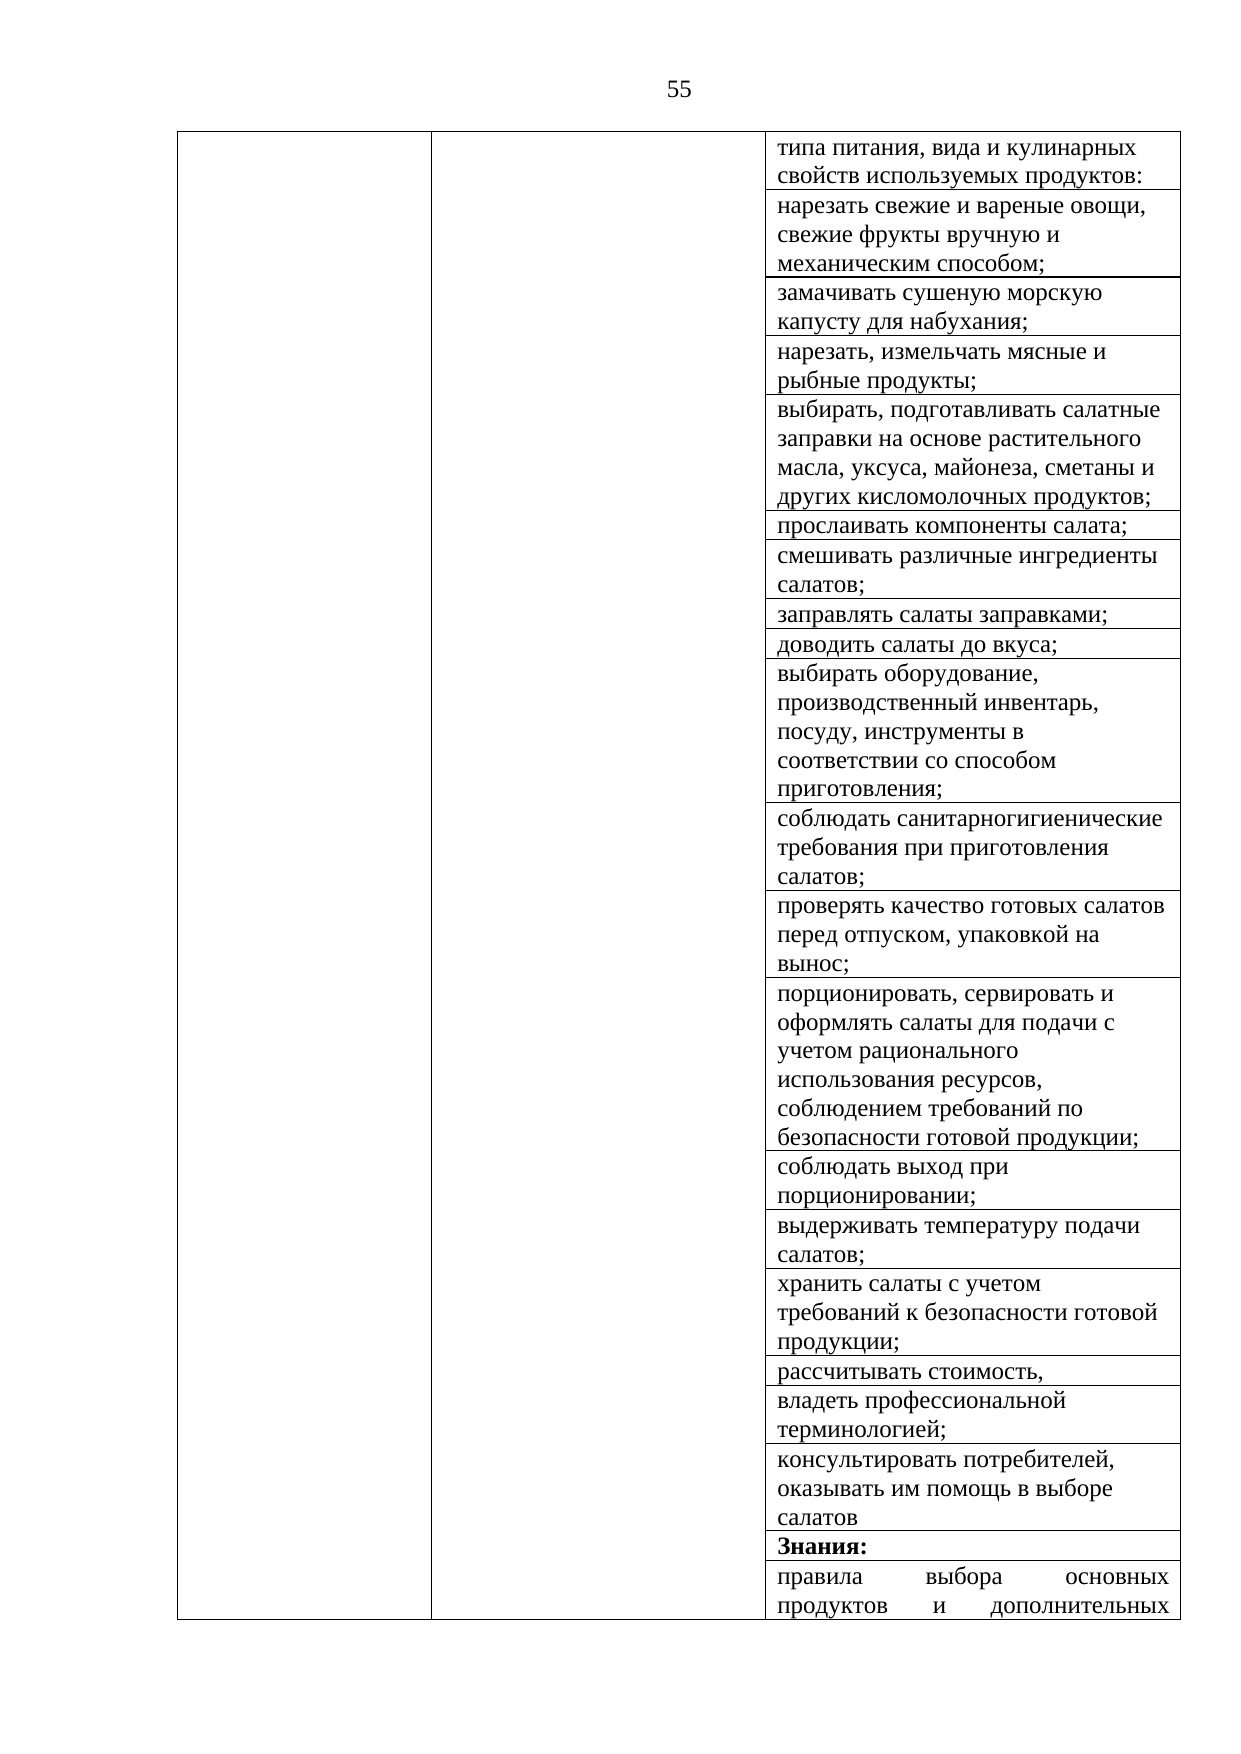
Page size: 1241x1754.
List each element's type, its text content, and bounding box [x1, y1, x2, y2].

table_cell выдерживать температуру подачи салатов; [766, 1210, 1180, 1267]
table_cell владеть профессиональной терминологией; [766, 1386, 1180, 1443]
table_cell доводить салаты до вкуса; [766, 629, 1180, 657]
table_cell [766, 1561, 1180, 1619]
table_cell соблюдать санитарногигиенические требования при приготовления салатов; [766, 803, 1180, 889]
table_cell соблюдать выход при порционировании; [766, 1151, 1180, 1209]
table_cell Знания: [766, 1531, 1180, 1560]
table_cell нарезать, измельчать мясные и рыбные продукты; [766, 336, 1180, 393]
table_cell порционировать, сервировать и оформлять салаты для подачи с учетом рационального использования ресурсов, соблюдением требований по безопасности готовой продукции; [766, 978, 1180, 1150]
table_cell прослаивать компоненты салата; [766, 511, 1180, 539]
table_cell выбирать, подготавливать салатные заправки на основе растительного масла, уксуса, майонеза, сметаны и других кисломолочных продуктов; [766, 395, 1180, 509]
table_cell хранить салаты с учетом требований к безопасности готовой продукции; [766, 1269, 1180, 1355]
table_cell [766, 132, 1180, 189]
table_cell проверять качество готовых салатов перед отпуском, упаковкой на вынос; [766, 891, 1180, 977]
table_cell нарезать свежие и вареные овощи, свежие фрукты вручную и механическим способом; [766, 190, 1180, 276]
table_cell смешивать различные ингредиенты салатов; [766, 540, 1180, 598]
table_cell выбирать оборудование, производственный инвентарь, посуду, инструменты в соответствии со способом приготовления; [766, 659, 1180, 802]
table_cell рассчитывать стоимость, [766, 1356, 1180, 1384]
table_cell замачивать сушеную морскую капусту для набухания; [766, 278, 1180, 335]
table_cell консультировать потребителей, оказывать им помощь в выборе салатов [766, 1444, 1180, 1530]
table_cell заправлять салаты заправками; [766, 599, 1180, 628]
